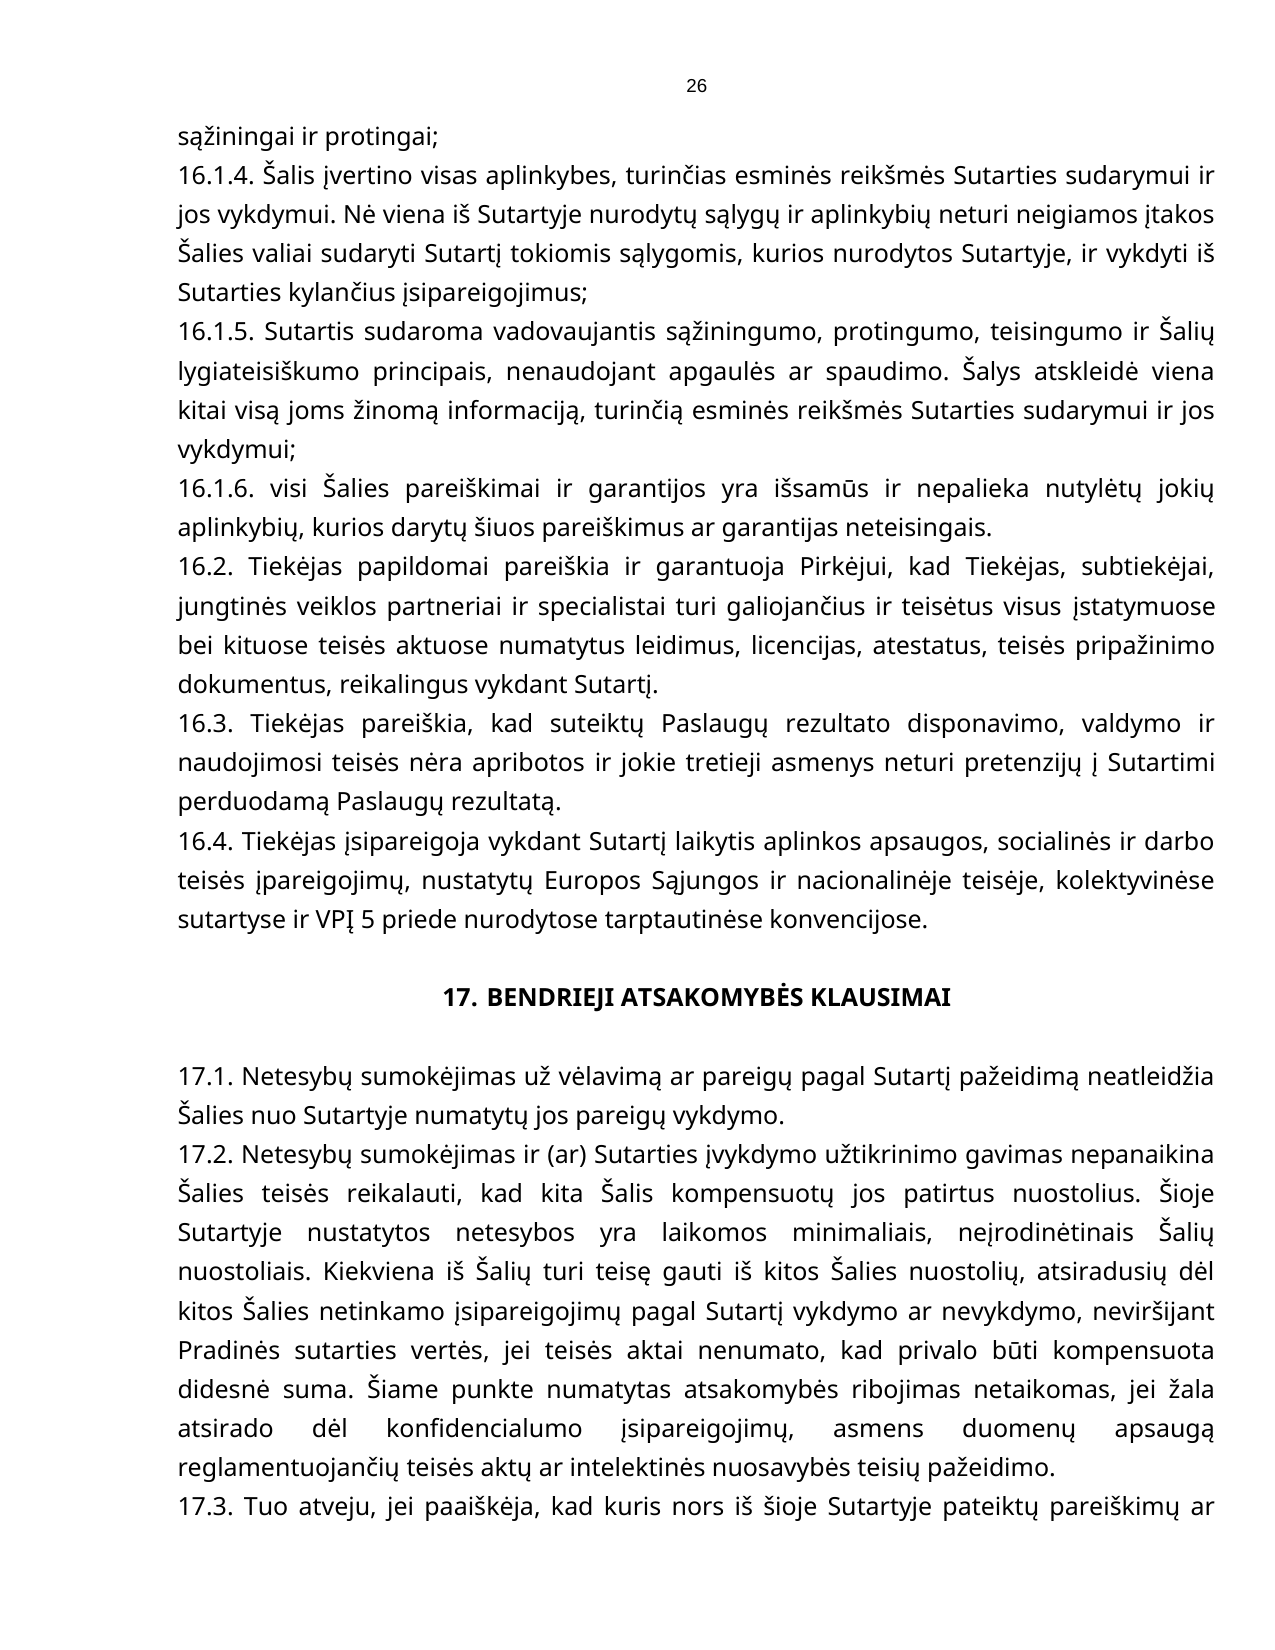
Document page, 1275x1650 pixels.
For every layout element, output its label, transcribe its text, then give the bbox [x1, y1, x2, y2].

text 17. Bendrieji atsakomybės klausimai [177, 980, 1216, 1014]
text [177, 1489, 1216, 1523]
text 17.2. Netesybų sumokėjimas ir (ar) Sutarties įvykdymo užtikrinimo gavimas nepanaikina Šalies teisės reikalauti, kad kita Šalis kompensuotų jos patirtus nuostolius. Šioje Sutartyje nustatytos netesybos yra laikomos minimaliais, neįrodinėtinais Šalių nuostoliais. Kiekviena iš Šalių turi teisę gauti iš kitos Šalies nuostolių, atsiradusių dėl kitos Šalies netinkamo įsipareigojimų pagal Sutartį vykdymo ar nevykdymo, neviršijant Pradinės sutarties vertės, jei teisės aktai nenumato, kad privalo būti kompensuota didesnė suma. Šiame punkte numatytas atsakomybės ribojimas netaikomas, jei žala atsirado dėl konfidencialumo įsipareigojimų, asmens duomenų apsaugą reglamentuojančių teisės aktų ar intelektinės nuosavybės teisių pažeidimo. [177, 1136, 1216, 1484]
text 16.1.4. Šalis įvertino visas aplinkybes, turinčias esminės reikšmės Sutarties sudarymui ir jos vykdymui. Nė viena iš Sutartyje nurodytų sąlygų ir aplinkybių neturi neigiamos įtakos Šalies valiai sudaryti Sutartį tokiomis sąlygomis, kurios nurodytos Sutartyje, ir vykdyti iš Sutarties kylančius įsipareigojimus; [177, 157, 1216, 309]
text 16.1.6. visi Šalies pareiškimai ir garantijos yra išsamūs ir nepalieka nutylėtų jokių aplinkybių, kurios darytų šiuos pareiškimus ar garantijas neteisingais. [177, 471, 1216, 544]
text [177, 118, 1216, 152]
text 16.2. Tiekėjas papildomai pareiškia ir garantuoja Pirkėjui, kad Tiekėjas, subtiekėjai, jungtinės veiklos partneriai ir specialistai turi galiojančius ir teisėtus visus įstatymuose bei kituose teisės aktuose numatytus leidimus, licencijas, atestatus, teisės pripažinimo dokumentus, reikalingus vykdant Sutartį. [177, 549, 1216, 701]
text 16.1.5. Sutartis sudaroma vadovaujantis sąžiningumo, protingumo, teisingumo ir Šalių lygiateisiškumo principais, nenaudojant apgaulės ar spaudimo. Šalys atskleidė viena kitai visą joms žinomą informaciją, turinčią esminės reikšmės Sutarties sudarymui ir jos vykdymui; [177, 314, 1216, 466]
text 17.1. Netesybų sumokėjimas už vėlavimą ar pareigų pagal Sutartį pažeidimą neatleidžia Šalies nuo Sutartyje numatytų jos pareigų vykdymo. [177, 1058, 1216, 1131]
text 16.3. Tiekėjas pareiškia, kad suteiktų Paslaugų rezultato disponavimo, valdymo ir naudojimosi teisės nėra apribotos ir jokie tretieji asmenys neturi pretenzijų į Sutartimi perduodamą Paslaugų rezultatą. [177, 706, 1216, 818]
text 16.4. Tiekėjas įsipareigoja vykdant Sutartį laikytis aplinkos apsaugos, socialinės ir darbo teisės įpareigojimų, nustatytų Europos Sąjungos ir nacionalinėje teisėje, kolektyvinėse sutartyse ir VPĮ 5 priede nurodytose tarptautinėse konvencijose. [177, 823, 1216, 936]
